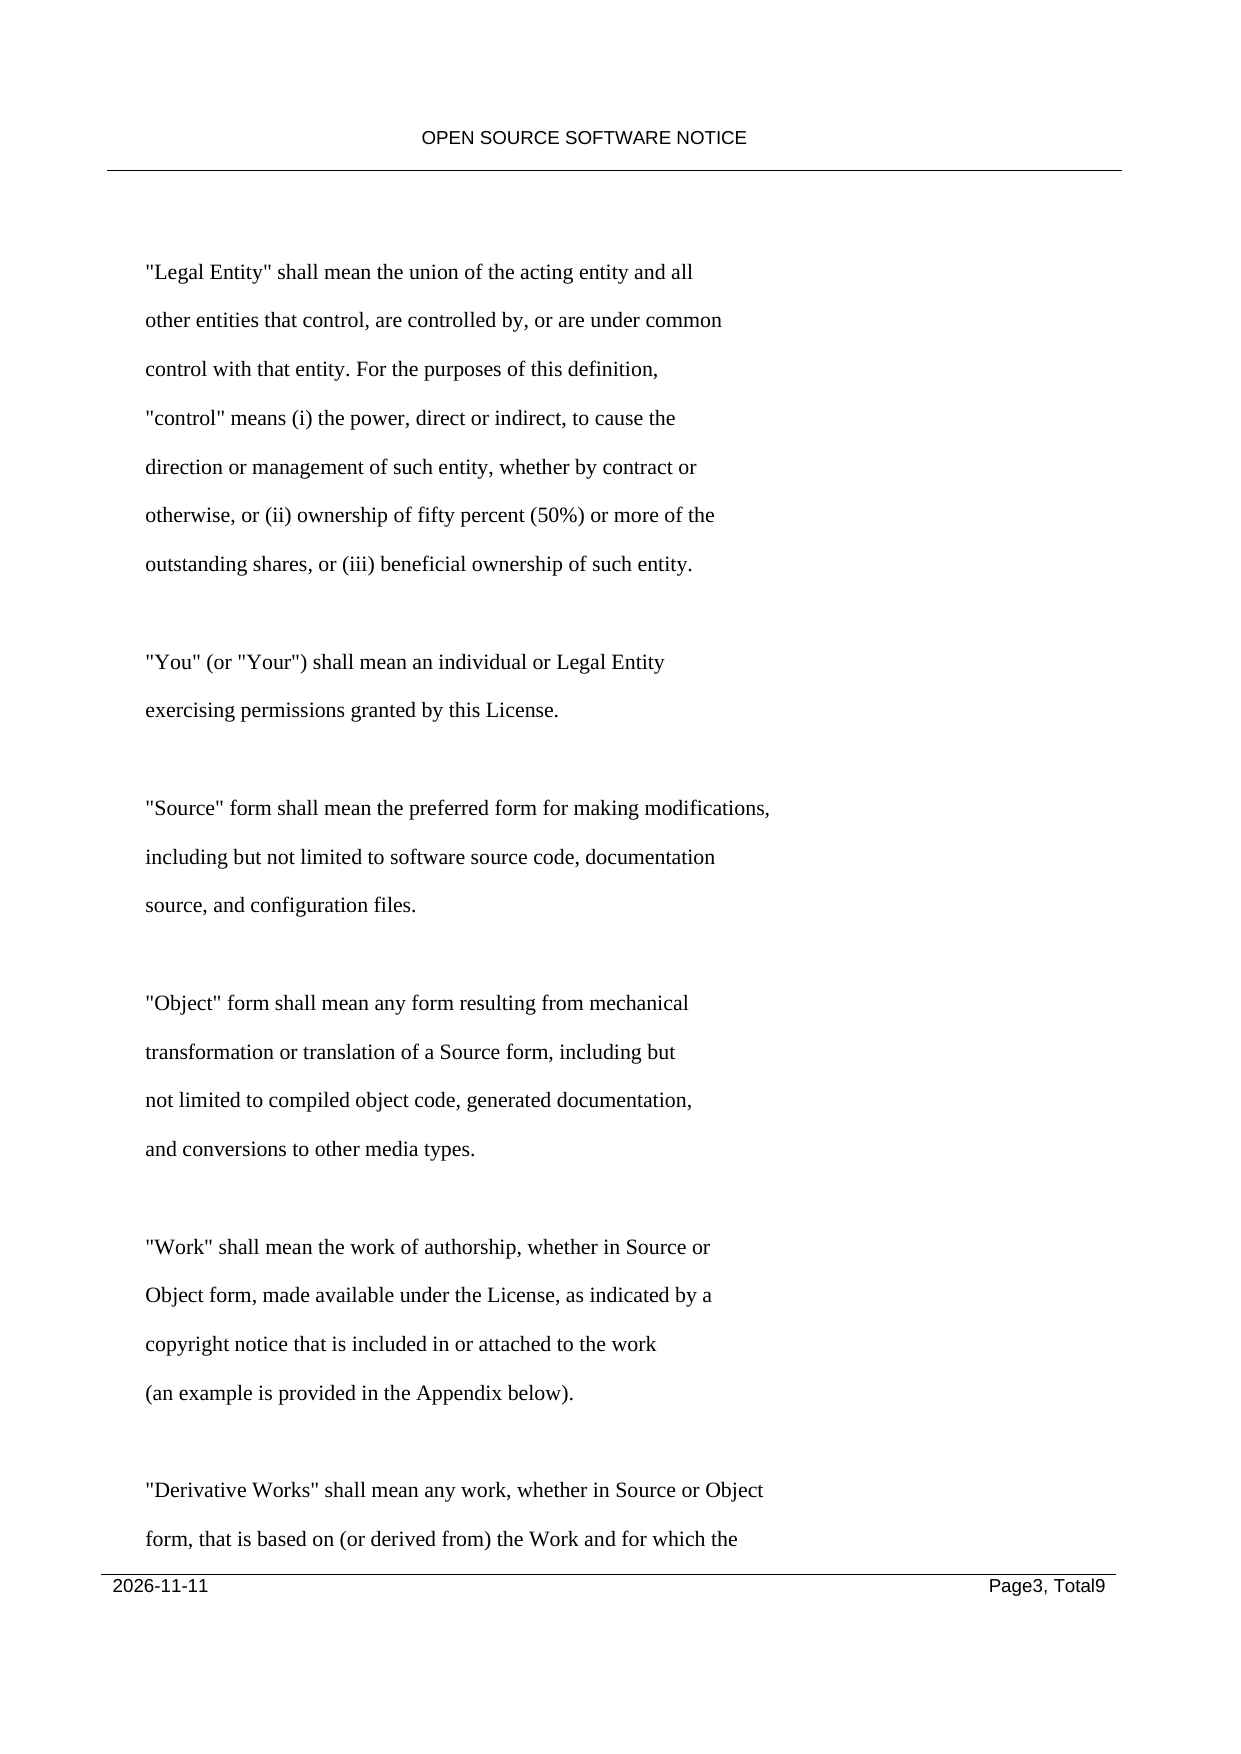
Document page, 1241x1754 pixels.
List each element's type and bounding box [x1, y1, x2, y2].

text [112, 206, 1128, 1555]
